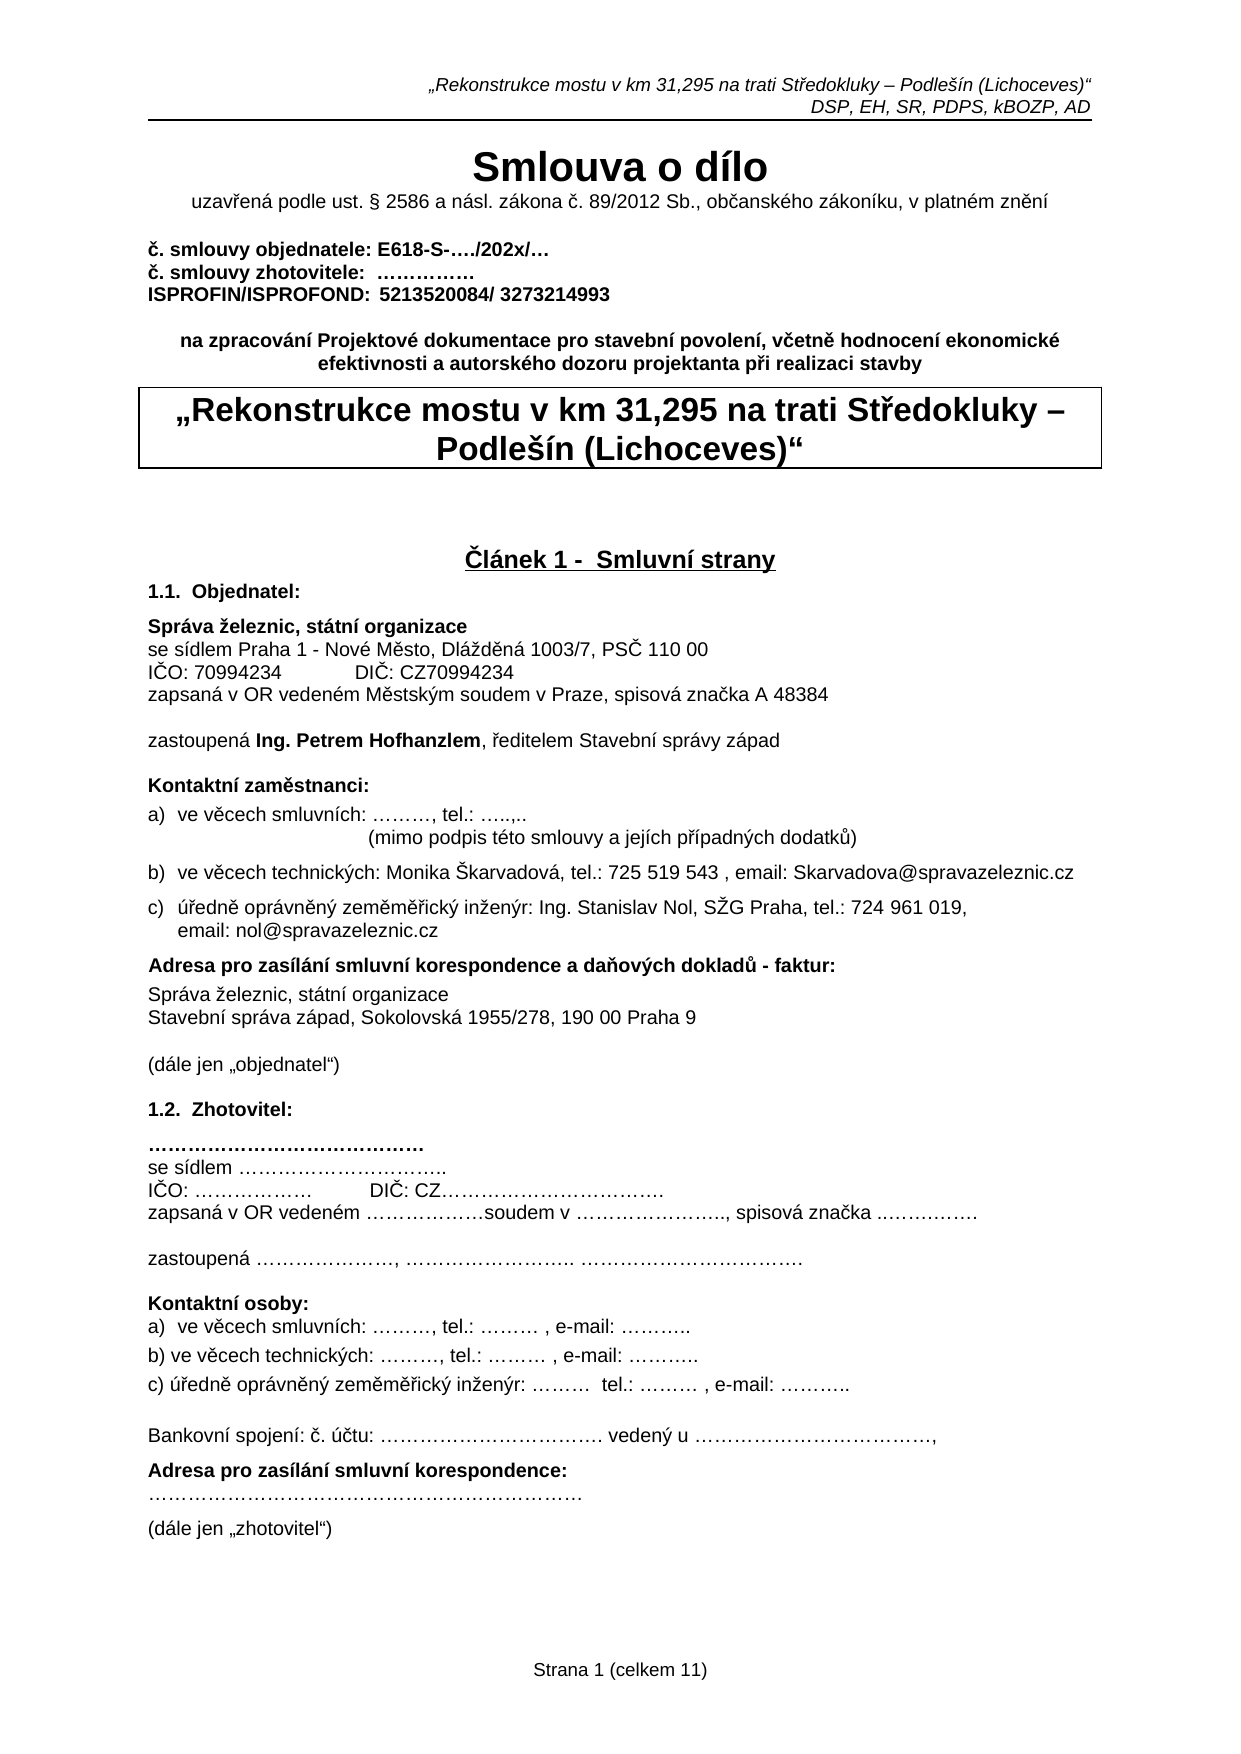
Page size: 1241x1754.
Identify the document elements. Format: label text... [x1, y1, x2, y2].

text zapsaná v OR vedeném Městským soudem v Praze, spisová značka A 48384 [148, 683, 1092, 706]
text Stavební správa západ, Sokolovská 1955/278, 190 00 Praha 9 [148, 1006, 1092, 1028]
text Správa železnic, státní organizace [148, 983, 1092, 1006]
text IČO: ……………… DIČ: CZ……………………………. [148, 1178, 1092, 1201]
text Bankovní spojení: č. účtu: ……………………………. vedený u ………………………………, [148, 1424, 1092, 1447]
text Adresa pro zasílání smluvní korespondence: [148, 1459, 1092, 1482]
list ve věcech smluvních: ………, tel.: ……… , e-mail: ……….. [148, 1315, 1092, 1337]
text …………………………………… [148, 1133, 1092, 1156]
text zapsaná v OR vedeném ………………soudem v ………………….., spisová značka ..…….……. [148, 1201, 1092, 1224]
title ISPROFIN/ISPROFOND: 5213520084/ 3273214993 [148, 283, 1092, 306]
list úředně oprávněný zeměměřický inženýr: Ing. Stanislav Nol, SŽG Praha, tel.: 724 961 019, email: nol@spravazeleznic.cz [148, 896, 1092, 942]
text b) ve věcech technických: ………, tel.: ……… , e-mail: ……….. [148, 1344, 1092, 1366]
text zastoupená Ing. Petrem Hofhanzlem, ředitelem Stavební správy západ [148, 729, 1092, 751]
title Smlouva o dílo [148, 142, 1092, 190]
text (dále jen „objednatel“) [148, 1052, 1092, 1075]
text se sídlem ………………………….. [148, 1156, 1092, 1178]
text se sídlem Praha 1 - Nové Město, Dlážděná 1003/7, PSČ 110 00 [148, 638, 1092, 661]
text Adresa pro zasílání smluvní korespondence a daňových dokladů - faktur: [148, 954, 1092, 977]
text IČO: 70994234 DIČ: CZ70994234 [148, 661, 1092, 683]
text Správa železnic, státní organizace [148, 615, 1092, 638]
title č. smlouvy zhotovitele: …………… [148, 261, 1092, 283]
text Kontaktní zaměstnanci: [148, 774, 1092, 797]
text zastoupená …………………, …………………….. ……………………………. [148, 1247, 1092, 1269]
text 1.1. Objednatel: [148, 580, 1092, 603]
text ………………………………………………………… [148, 1482, 1092, 1505]
text Kontaktní osoby: [148, 1292, 1092, 1315]
title na zpracování Projektové dokumentace pro stavební povolení, včetně hodnocení ekonomické efektivnosti a autorského dozoru projektanta při realizaci stavby [148, 329, 1092, 374]
text 1.2. Zhotovitel: [148, 1098, 1092, 1121]
subtitle Článek 1 - Smluvní strany [148, 545, 1092, 574]
list ve věcech smluvních: ………, tel.: …..,.. (mimo podpis této smlouvy a jejích případných dodatků) [148, 803, 1092, 848]
text uzavřená podle ust. § 2586 a násl. zákona č. 89/2012 Sb., občanského zákoníku, v platném znění [148, 190, 1092, 213]
list ve věcech technických: Monika Škarvadová, tel.: 725 519 543 , email: Skarvadova@spravazeleznic.cz [148, 861, 1092, 884]
title č. smlouvy objednatele: E618-S-…./202x/… [148, 238, 1092, 261]
subtitle „Rekonstrukce mostu v km 31,295 na trati Středokluky – Podlešín (Lichoceves)“ [140, 388, 1101, 467]
text c) úředně oprávněný zeměměřický inženýr: ……… tel.: ……… , e-mail: ……….. [148, 1373, 1092, 1395]
text (dále jen „zhotovitel“) [148, 1517, 1092, 1540]
